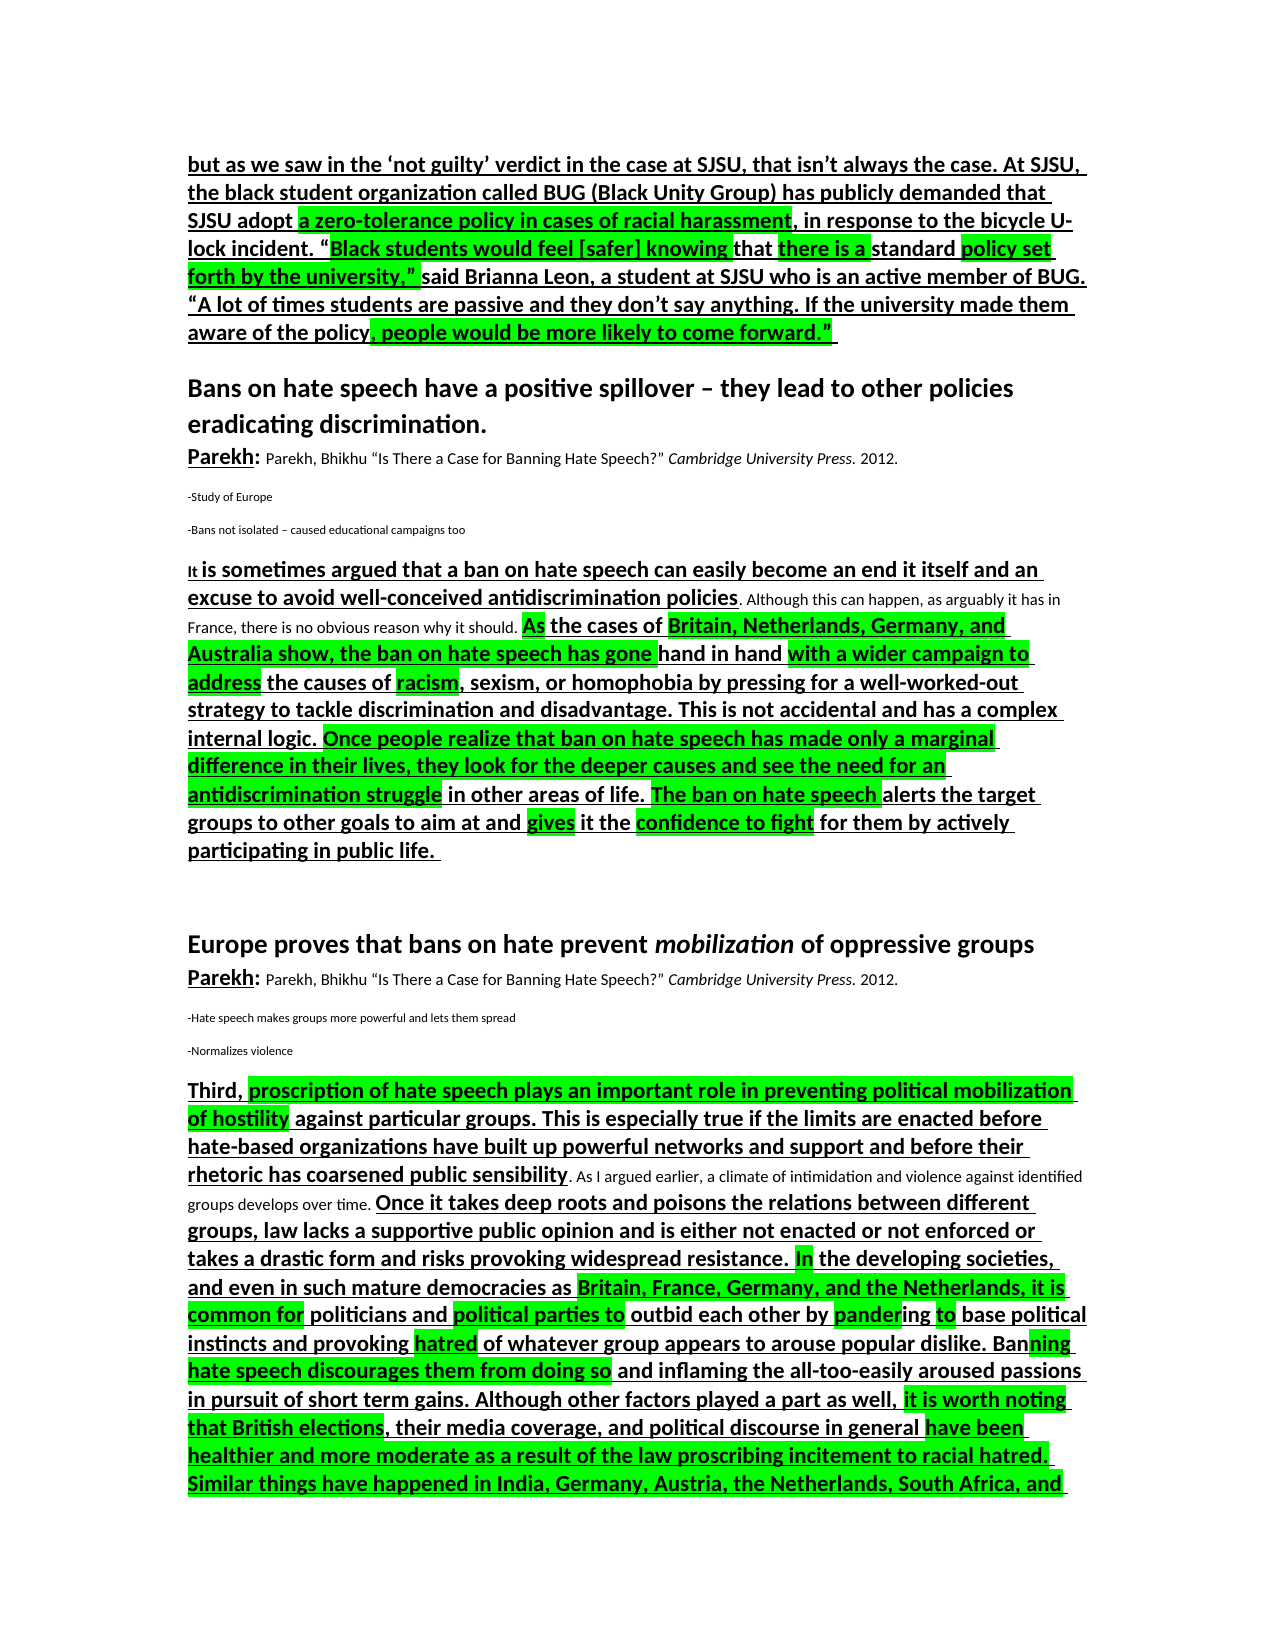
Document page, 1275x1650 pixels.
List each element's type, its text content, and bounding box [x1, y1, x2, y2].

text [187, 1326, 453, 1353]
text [187, 1382, 1087, 1497]
text -Study of Europe [187, 489, 1087, 504]
text Parekh: Parekh, Bhikhu “Is There a Case for Banning Hate Speech?” Cambridge University Press. 2012. [187, 963, 1087, 991]
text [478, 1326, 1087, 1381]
subtitle Europe proves that bans on hate prevent mobilization of oppressive groups [187, 927, 1087, 960]
text It is sometimes argued that a ban on hate speech can easily become an end it itself and an excuse to avoid well-conceived antidiscrimination policies. Although this can happen, as arguably it has in France, there is no obvious reason why it should. As the cases of Britain, Netherlands, Germany, and Australia show, the ban on hate speech has gone hand in hand with a wider campaign to address the causes of racism, sexism, or homophobia by pressing for a well-worked-out strategy to tackle discrimination and disadvantage. This is not accidental and has a complex internal logic. Once people realize that ban on hate speech has made only a marginal difference in their lives, they look for the deeper causes and see the need for an antidiscrimination struggle in other areas of life. The ban on hate speech alerts the target groups to other goals to aim at and gives it the confidence to fight for them by actively participating in public life. [187, 556, 1087, 864]
text Parekh: Parekh, Bhikhu “Is There a Case for Banning Hate Speech?” Cambridge University Press. 2012. [187, 442, 1087, 470]
subtitle Bans on hate speech have a positive spillover – they lead to other policies eradicating discrimination. [187, 371, 1087, 440]
text -Bans not isolated – caused educational campaigns too [187, 522, 1087, 538]
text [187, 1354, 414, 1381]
text -Normalizes violence [187, 1043, 1087, 1058]
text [187, 150, 1087, 174]
text -Hate speech makes groups more powerful and lets them spread [187, 1010, 1087, 1025]
